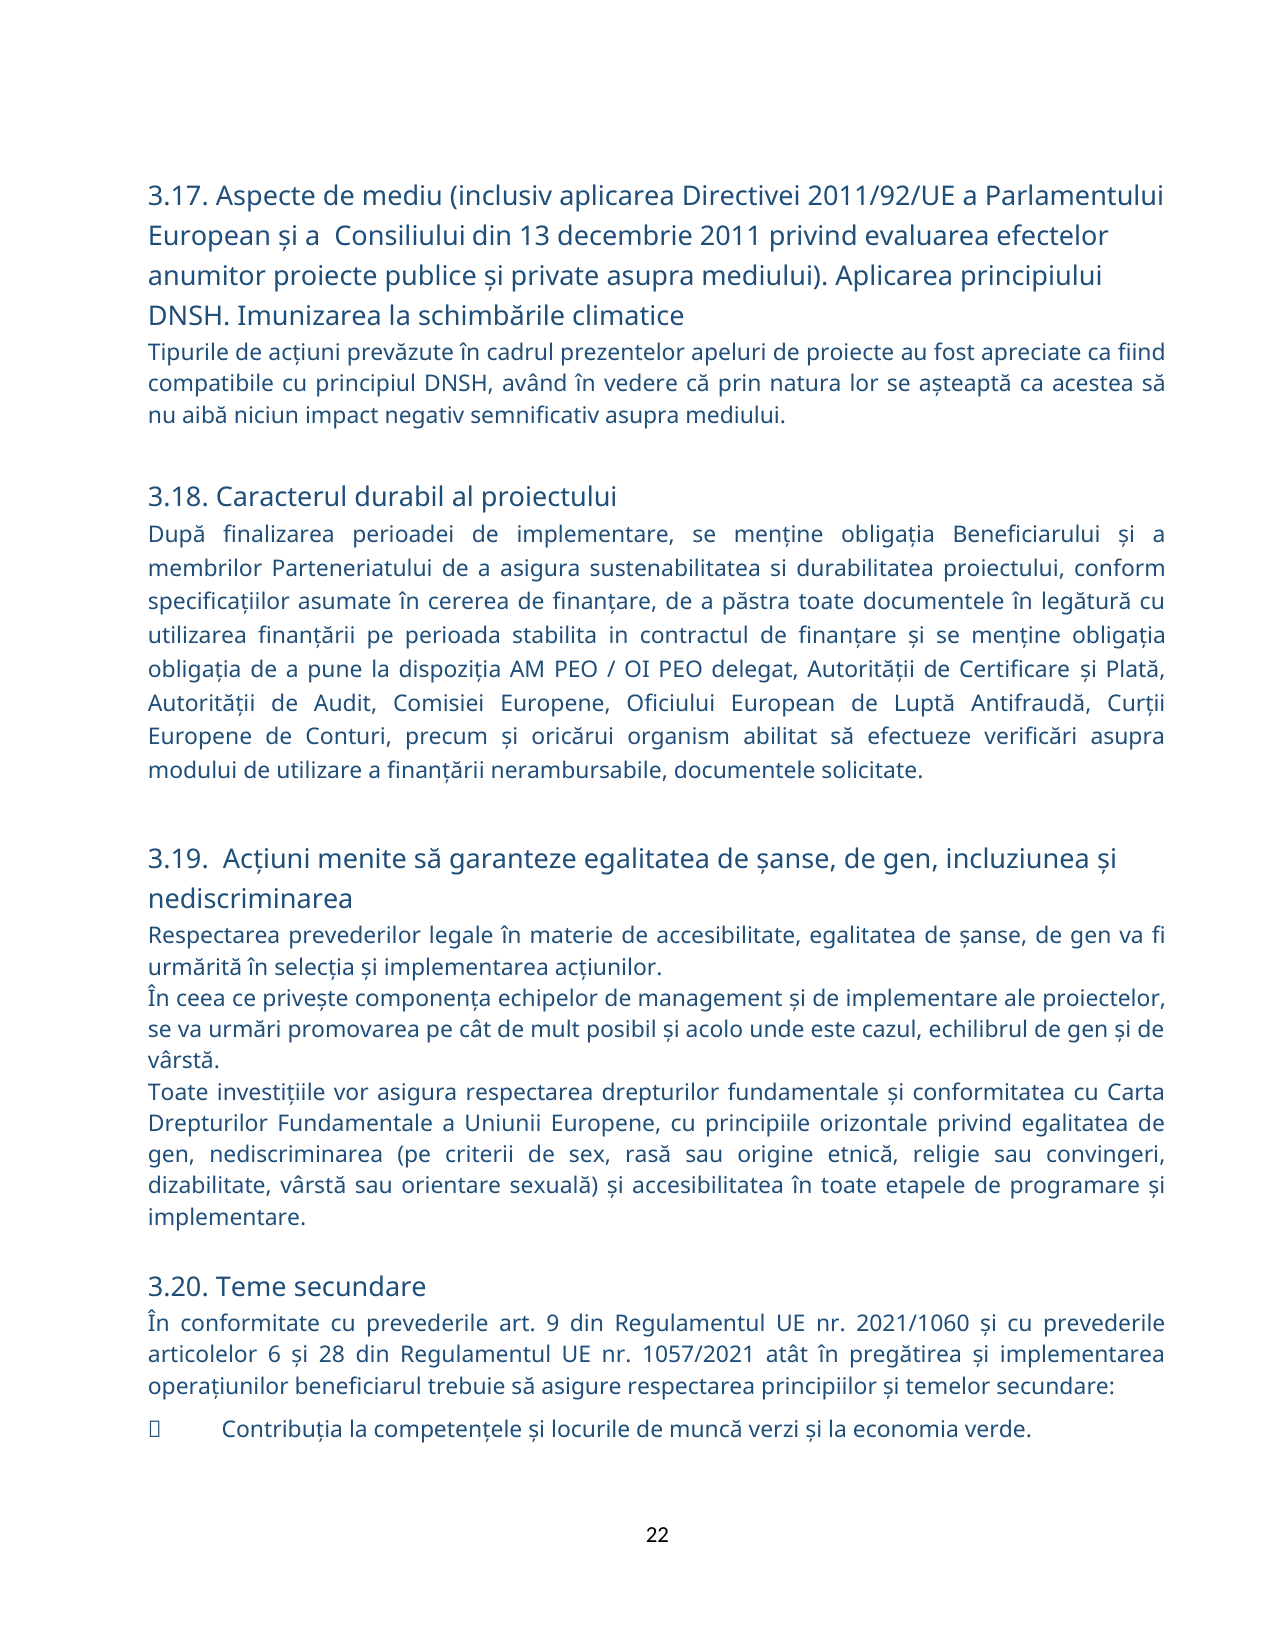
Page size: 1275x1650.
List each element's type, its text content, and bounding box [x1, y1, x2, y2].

text Respectarea prevederilor legale în materie de accesibilitate, egalitatea de șanse, de gen va fi urmărită în selecția și implementarea acțiunilor. [148, 919, 1167, 982]
text  Contribuția la competențele și locurile de muncă verzi și la economia verde. [148, 1413, 1167, 1444]
text În conformitate cu prevederile art. 9 din Regulamentul UE nr. 2021/1060 și cu prevederile articolelor 6 și 28 din Regulamentul UE nr. 1057/2021 atât în pregătirea și implementarea operațiunilor beneficiarul trebuie să asigure respectarea principiilor și temelor secundare: [148, 1307, 1167, 1401]
text Toate investițiile vor asigura respectarea drepturilor fundamentale și conformitatea cu Carta Drepturilor Fundamentale a Uniunii Europene, cu principiile orizontale privind egalitatea de gen, nediscriminarea (pe criterii de sex, rasă sau origine etnică, religie sau convingeri, dizabilitate, vârstă sau orientare sexuală) și accesibilitatea în toate etapele de programare și implementare. [148, 1076, 1167, 1232]
subtitle 3.20. Teme secundare [148, 1267, 1167, 1304]
text După finalizarea perioadei de implementare, se menține obligația Beneficiarului și a membrilor Parteneriatului de a asigura sustenabilitatea si durabilitatea proiectului, conform specificațiilor asumate în cererea de finanțare, de a păstra toate documentele în legătură cu utilizarea finanțării pe perioada stabilita in contractul de finanțare și se menține obligația obligația de a pune la dispoziția AM PEO / OI PEO delegat, Autorității de Certificare şi Plată, Autorității de Audit, Comisiei Europene, Oficiului European de Luptă Antifraudă, Curții Europene de Conturi, precum și oricărui organism abilitat să efectueze verificări asupra modului de utilizare a finanțării nerambursabile, documentele solicitate. [148, 518, 1167, 785]
text În ceea ce privește componența echipelor de management și de implementare ale proiectelor, se va urmări promovarea pe cât de mult posibil și acolo unde este cazul, echilibrul de gen și de vârstă. [148, 982, 1167, 1076]
subtitle 3.19. Acţiuni menite să garanteze egalitatea de şanse, de gen, incluziunea şi nediscriminarea [148, 840, 1167, 916]
subtitle 3.17. Aspecte de mediu (inclusiv aplicarea Directivei 2011/92/UE a Parlamentului European şi a Consiliului din 13 decembrie 2011 privind evaluarea efectelor anumitor proiecte publice și private asupra mediului). Aplicarea principiului DNSH. Imunizarea la schimbările climatice [148, 177, 1167, 333]
text Tipurile de acțiuni prevăzute în cadrul prezentelor apeluri de proiecte au fost apreciate ca fiind compatibile cu principiul DNSH, având în vedere că prin natura lor se așteaptă ca acestea să nu aibă niciun impact negativ semnificativ asupra mediului. [148, 336, 1167, 430]
subtitle 3.18. Caracterul durabil al proiectului [148, 478, 1167, 515]
